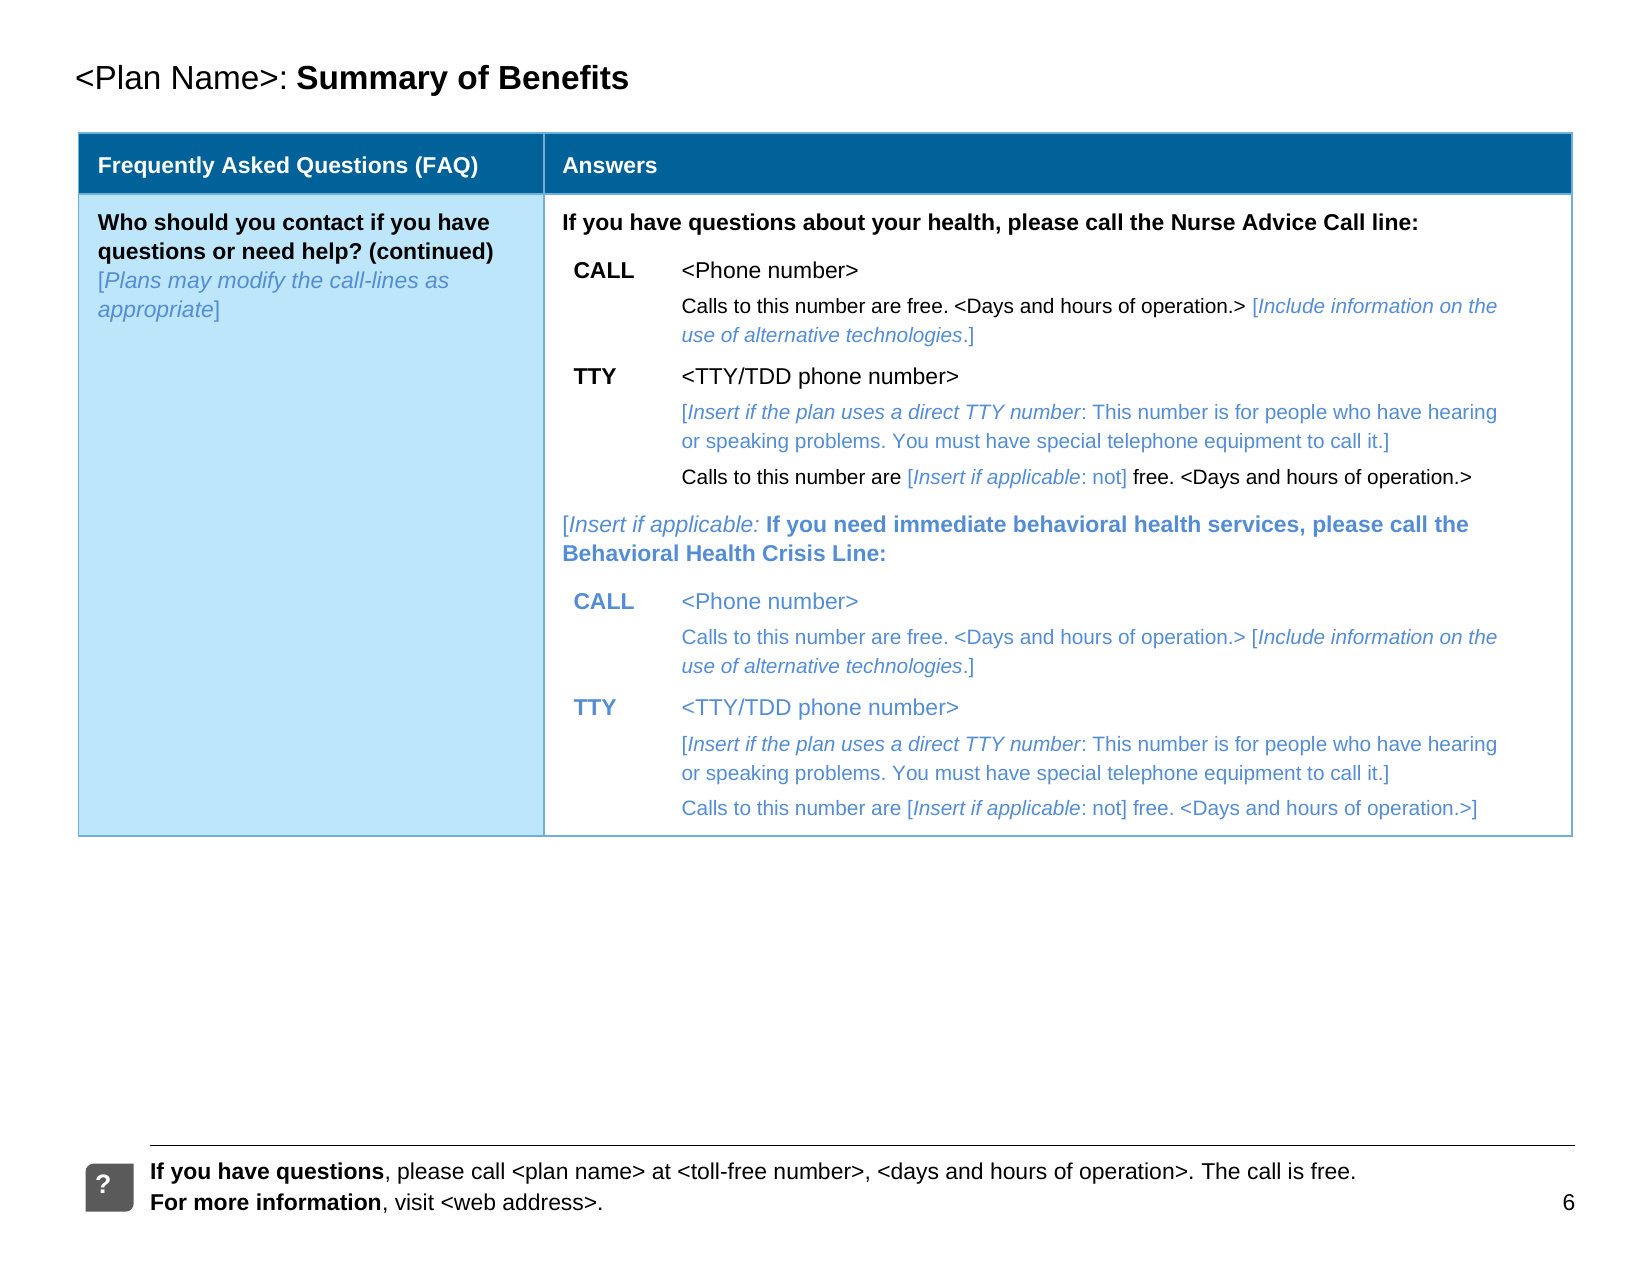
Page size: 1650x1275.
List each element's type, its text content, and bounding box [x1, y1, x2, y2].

table_header Answers [545, 134, 1571, 193]
table_cell Who should you contact if you have questions or need help? (continued) [Plans may modify the call-lines as appropriate] [79, 195, 543, 835]
table_cell If you have questions about your health, please call the Nurse Advice Call line: [Insert if applicable: If you need immediate behavioral health services, please call the Behavioral Health Crisis Line: [545, 195, 1571, 835]
table_header Frequently Asked Questions (FAQ) [79, 134, 543, 193]
